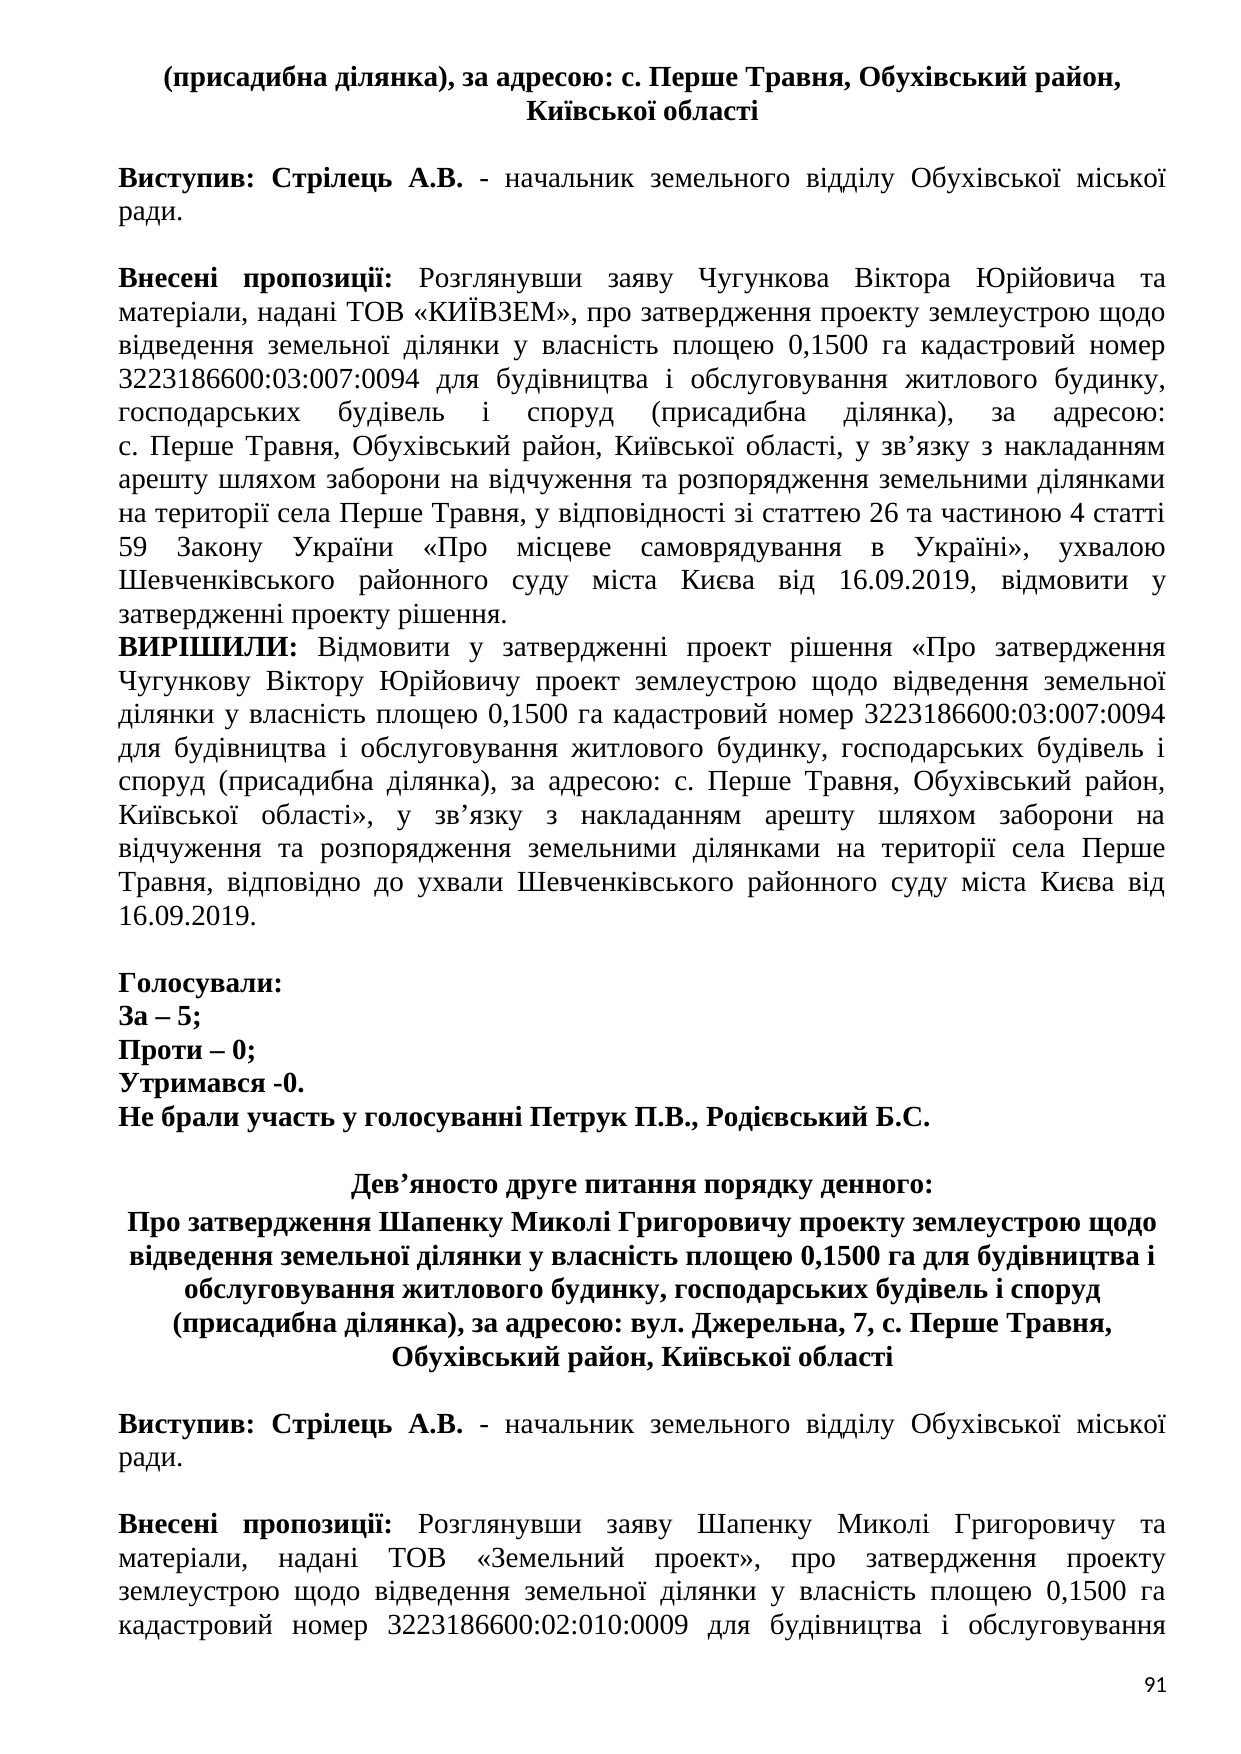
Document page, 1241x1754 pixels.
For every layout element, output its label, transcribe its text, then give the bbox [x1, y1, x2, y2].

text Утримався -0. [118, 1065, 1167, 1099]
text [118, 59, 1167, 126]
list Внесені пропозиції: Розглянувши заяву Чугункова Віктора Юрійовича та матеріали, надані ТОВ «КИЇВЗЕМ», про затвердження проекту землеустрою щодо відведення земельної ділянки у власність площею 0,1500 га кадастровий номер 3223186600:03:007:0094 для будівництва і обслуговування житлового будинку, господарських будівель і споруд (присадибна ділянка), за адресою: с. Перше Травня, Обухівський район, Київської області, у зв’язку з накладанням арешту шляхом заборони на відчуження та розпорядження земельними ділянками на території села Перше Травня, у відповідності зі статтею 26 та частиною 4 статті 59 Закону України «Про місцеве самоврядування в Україні», ухвалою Шевченківського районного суду міста Києва від 16.09.2019, відмовити у затвердженні проекту рішення. [118, 260, 1167, 629]
text Виступив: Стрілець А.В. - начальник земельного відділу Обухівської міської ради. [118, 160, 1167, 227]
text Не брали участь у голосуванні Петрук П.В., Родієвський Б.С. [118, 1099, 1167, 1132]
text Проти – 0; [118, 1032, 1167, 1065]
text За – 5; [118, 998, 1167, 1032]
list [118, 1506, 1167, 1641]
text Виступив: Стрілець А.В. - начальник земельного відділу Обухівської міської ради. [118, 1406, 1167, 1473]
text Дев’яносто друге питання порядку денного: [118, 1166, 1167, 1199]
text Голосували: [118, 965, 1167, 998]
text Про затвердження Шапенку Миколі Григоровичу проекту землеустрою щодо відведення земельної ділянки у власність площею 0,1500 га для будівництва і обслуговування житлового будинку, господарських будівель і споруд (присадибна ділянка), за адресою: вул. Джерельна, 7, с. Перше Травня, Обухівський район, Київської області [118, 1204, 1167, 1372]
text ВИРІШИЛИ: Відмовити у затвердженні проект рішення «Про затвердження Чугункову Віктору Юрійовичу проект землеустрою щодо відведення земельної ділянки у власність площею 0,1500 га кадастровий номер 3223186600:03:007:0094 для будівництва і обслуговування житлового будинку, господарських будівель і споруд (присадибна ділянка), за адресою: с. Перше Травня, Обухівський район, Київської області», у зв’язку з накладанням арешту шляхом заборони на відчуження та розпорядження земельними ділянками на території села Перше Травня, відповідно до ухвали Шевченківського районного суду міста Києва від 16.09.2019. [118, 629, 1167, 931]
